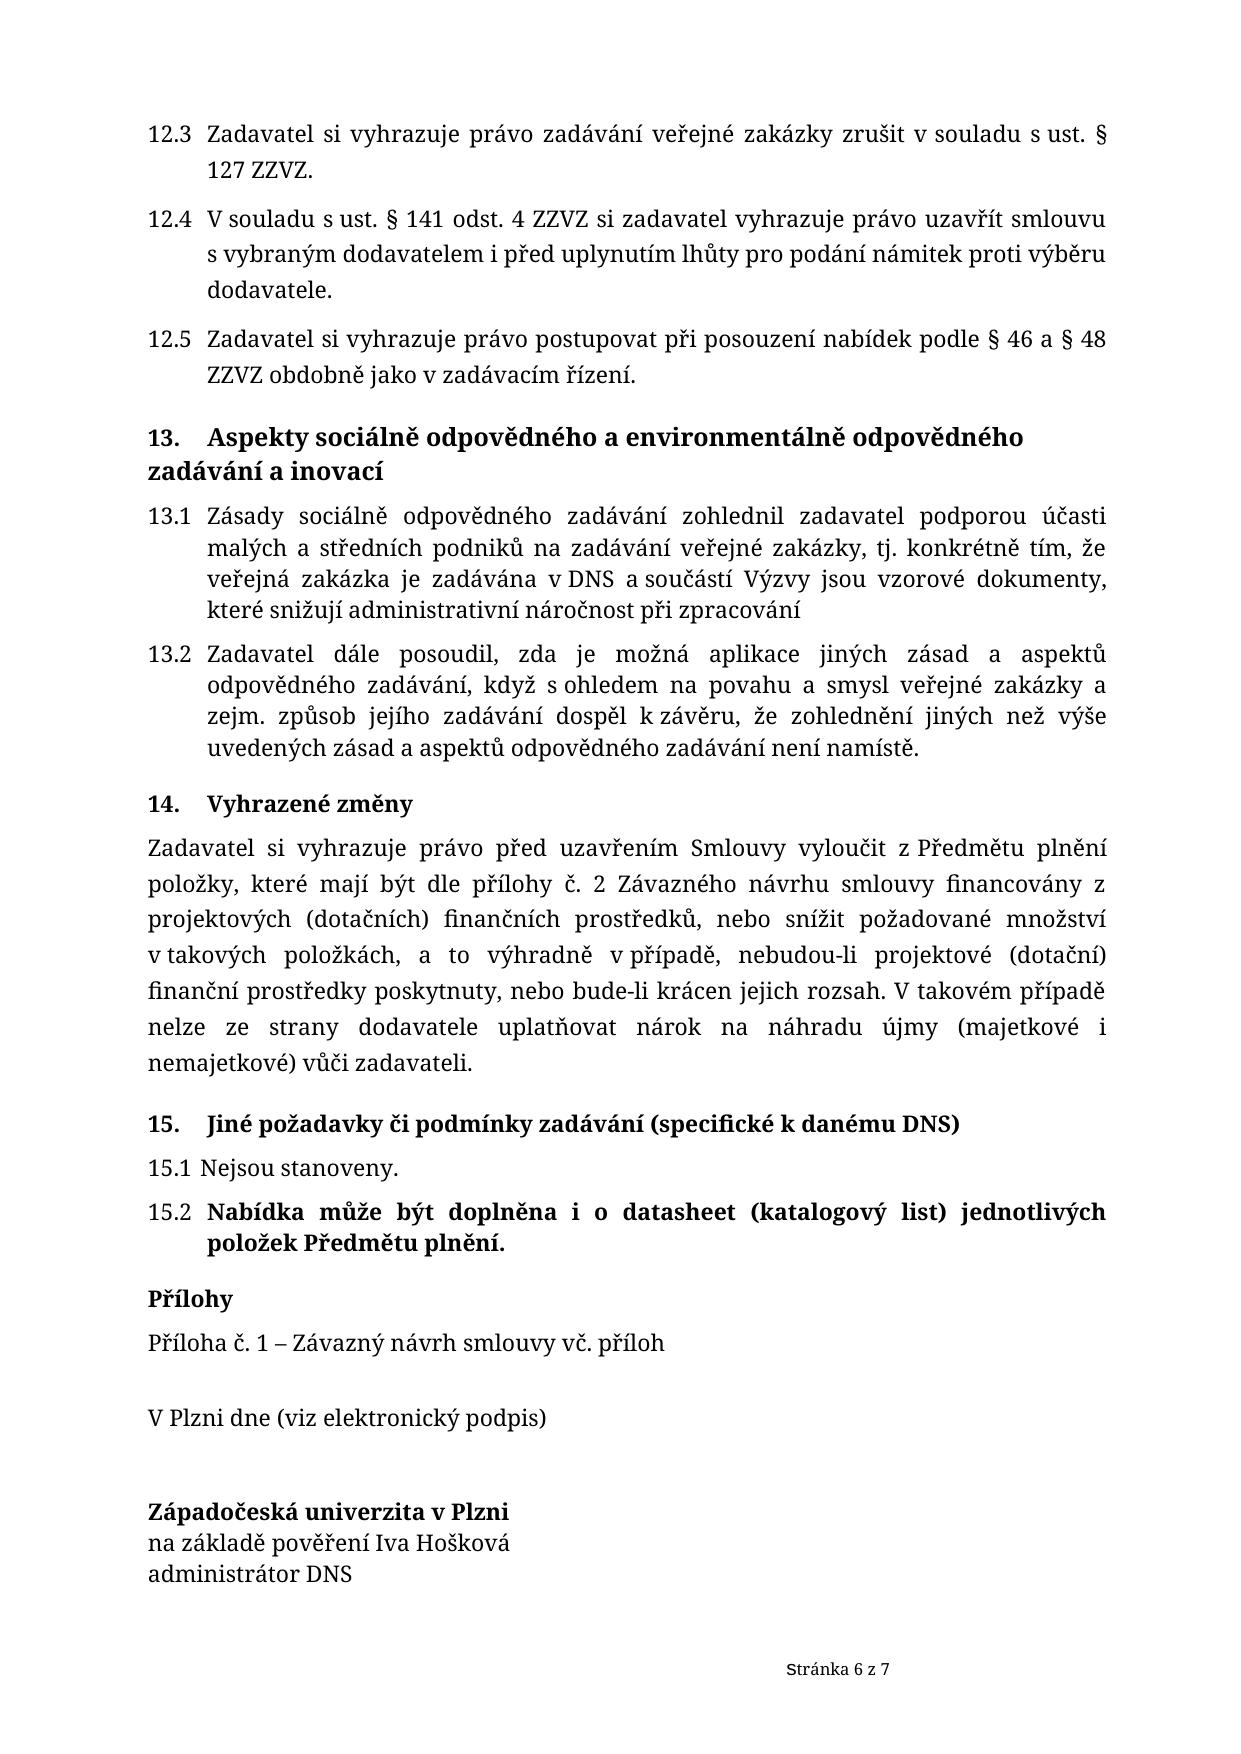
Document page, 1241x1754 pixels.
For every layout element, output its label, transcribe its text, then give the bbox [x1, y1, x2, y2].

list Zadavatel si vyhrazuje právo zadávání veřejné zakázky zrušit v souladu s ust. § 127 ZZVZ. [148, 118, 1107, 185]
list Nejsou stanoveny. [148, 1152, 1107, 1183]
text Příloha č. 1 – Závazný návrh smlouvy vč. příloh [148, 1327, 1107, 1358]
list V souladu s ust. § 141 odst. 4 ZZVZ si zadavatel vyhrazuje právo uzavřít smlouvu s vybraným dodavatelem i před uplynutím lhůty pro podání námitek proti výběru dodavatele. [148, 202, 1107, 306]
subtitle Aspekty sociálně odpovědného a environmentálně odpovědného zadávání a inovací [148, 420, 1107, 488]
list Zadavatel dále posoudil, zda je možná aplikace jiných zásad a aspektů odpovědného zadávání, když s ohledem na povahu a smysl veřejné zakázky a zejm. způsob jejího zadávání dospěl k závěru, že zohlednění jiných než výše uvedených zásad a aspektů odpovědného zadávání není namístě. [148, 638, 1107, 763]
list Zadavatel si vyhrazuje právo postupovat při posouzení nabídek podle § 46 a § 48 ZZVZ obdobně jako v zadávacím řízení. [148, 323, 1107, 390]
subtitle Vyhrazené změny [148, 788, 1107, 819]
text na základě pověření Iva Hošková [148, 1527, 1107, 1558]
list Zadavatel si vyhrazuje právo před uzavřením Smlouvy vyloučit z Předmětu plnění položky, které mají být dle přílohy č. 2 Závazného návrhu smlouvy financovány z projektových (dotačních) finančních prostředků, nebo snížit požadované množství v takových položkách, a to výhradně v případě, nebudou-li projektové (dotační) finanční prostředky poskytnuty, nebo bude-li krácen jejich rozsah. V takovém případě nelze ze strany dodavatele uplatňovat nárok na náhradu újmy (majetkové i nemajetkové) vůči zadavateli. [148, 832, 1107, 1078]
list Zásady sociálně odpovědného zadávání zohlednil zadavatel podporou účasti malých a středních podniků na zadávání veřejné zakázky, tj. konkrétně tím, že veřejná zakázka je zadávána v DNS a součástí Výzvy jsou vzorové dokumenty, které snižují administrativní náročnost při zpracování [148, 500, 1107, 625]
subtitle Přílohy [148, 1283, 1107, 1314]
text administrátor DNS [148, 1558, 1107, 1589]
text Západočeská univerzita v Plzni [148, 1496, 1107, 1527]
list Nabídka může být doplněna i o datasheet (katalogový list) jednotlivých položek Předmětu plnění. [148, 1196, 1107, 1258]
text V Plzni dne (viz elektronický podpis) [148, 1402, 1107, 1433]
subtitle Jiné požadavky či podmínky zadávání (specifické k danému DNS) [148, 1108, 1107, 1139]
